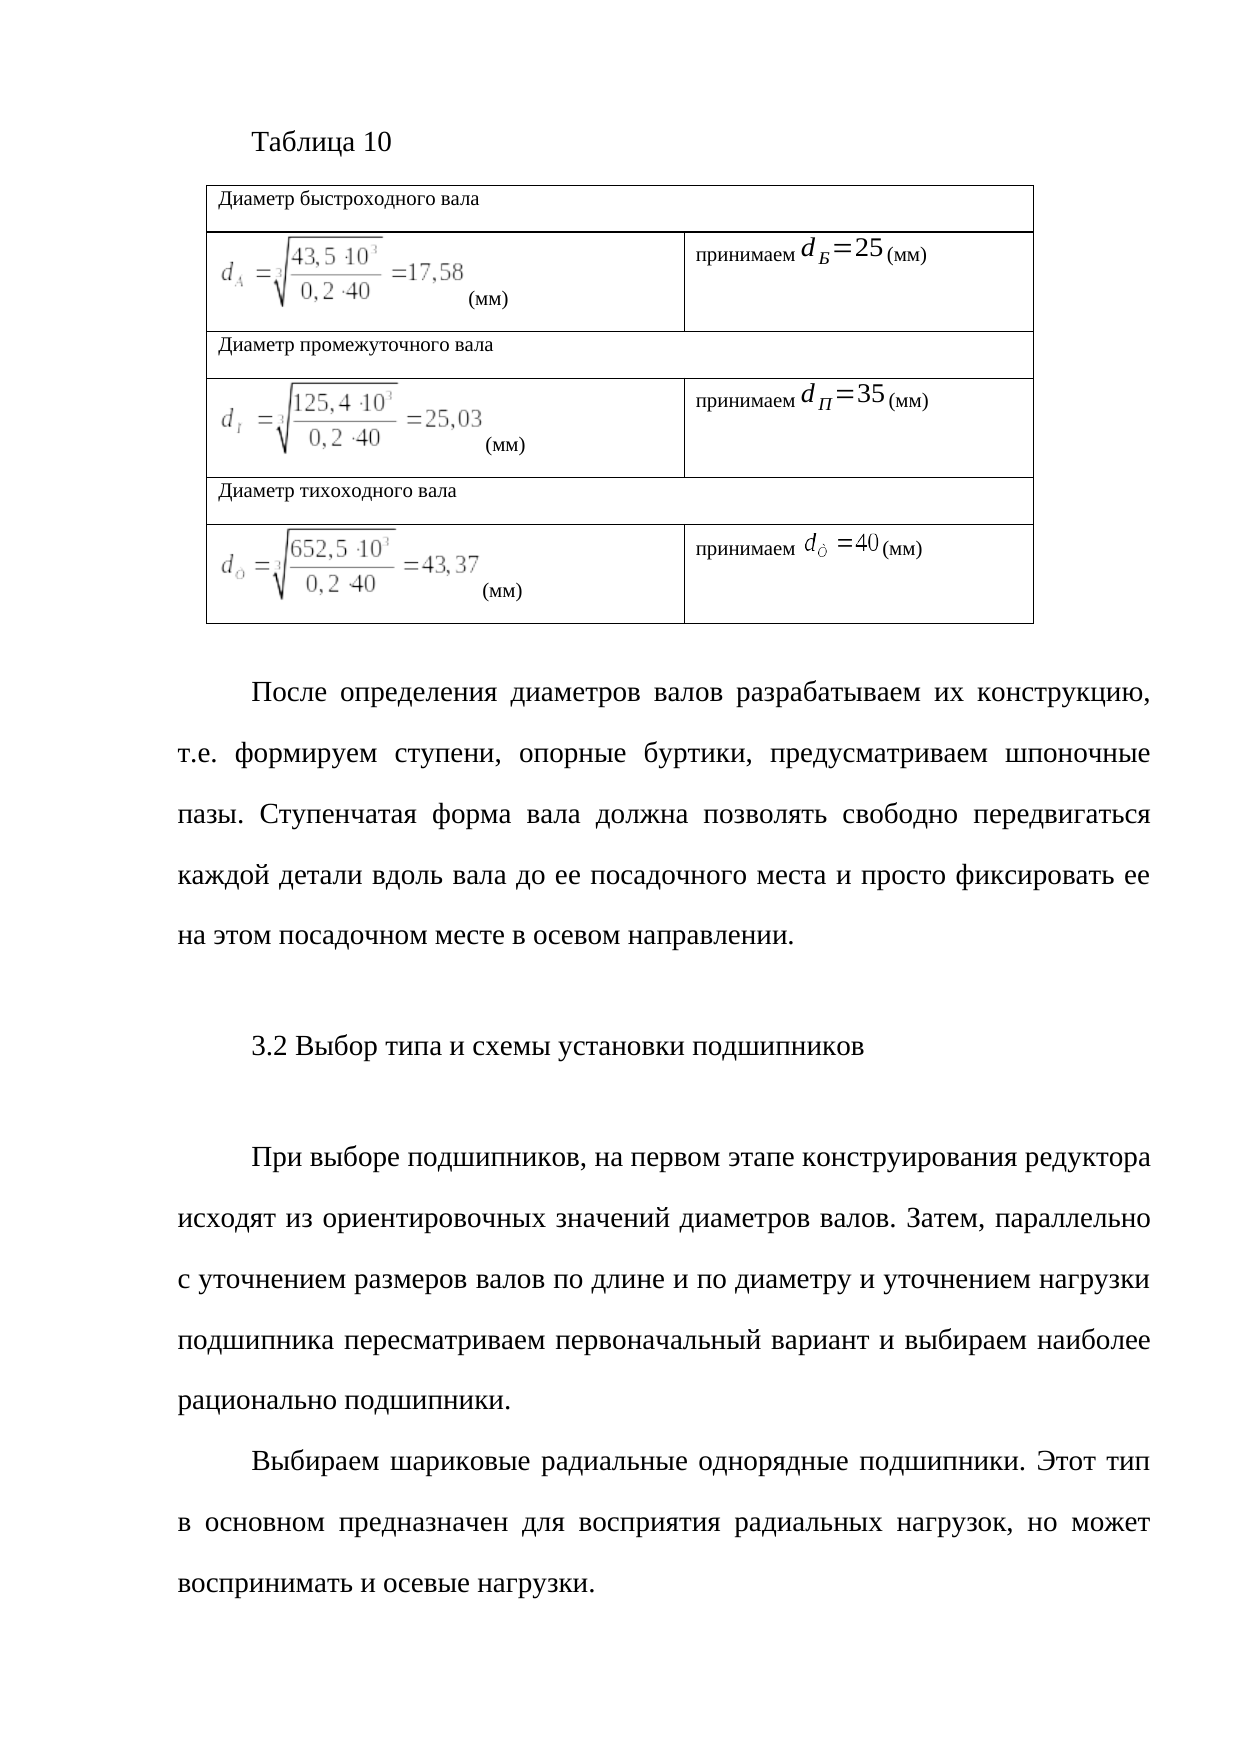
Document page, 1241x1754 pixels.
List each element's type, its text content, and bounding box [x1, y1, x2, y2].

table_cell (мм) [207, 525, 684, 623]
text После определения диаметров валов разрабатываем их конструкцию, т.е. формируем ступени, опорные буртики, предусматриваем шпоночные пазы. Ступенчатая форма вала должна позволять свободно передвигаться каждой детали вдоль вала до ее посадочного места и просто фиксировать ее на этом посадочном месте в осевом направлении. [177, 674, 1152, 958]
table_cell Диаметр промежуточного вала [207, 332, 1033, 377]
text Выбираем шариковые радиальные однорядные подшипники. Этот тип в основном предназначен для восприятия радиальных нагрузок, но может воспринимать и осевые нагрузки. [177, 1443, 1152, 1605]
text 3.2 Выбор типа и схемы установки подшипников [177, 1028, 1152, 1069]
table_cell принимаем (мм) [685, 525, 1033, 623]
table_cell (мм) [207, 233, 684, 331]
table_cell принимаем (мм) [685, 379, 1033, 477]
table_cell принимаем (мм) [685, 233, 1033, 331]
text При выборе подшипников, на первом этапе конструирования редуктора исходят из ориентировочных значений диаметров валов. Затем, параллельно с уточнением размеров валов по длине и по диаметру и уточнением нагрузки подшипника пересматриваем первоначальный вариант и выбираем наиболее рационально подшипники. [177, 1139, 1152, 1423]
table_cell Диаметр тихоходного вала [207, 478, 1033, 524]
text Таблица 10 [177, 124, 1152, 164]
table_cell (мм) [207, 379, 684, 477]
table_header Диаметр быстроходного вала [207, 186, 1033, 231]
